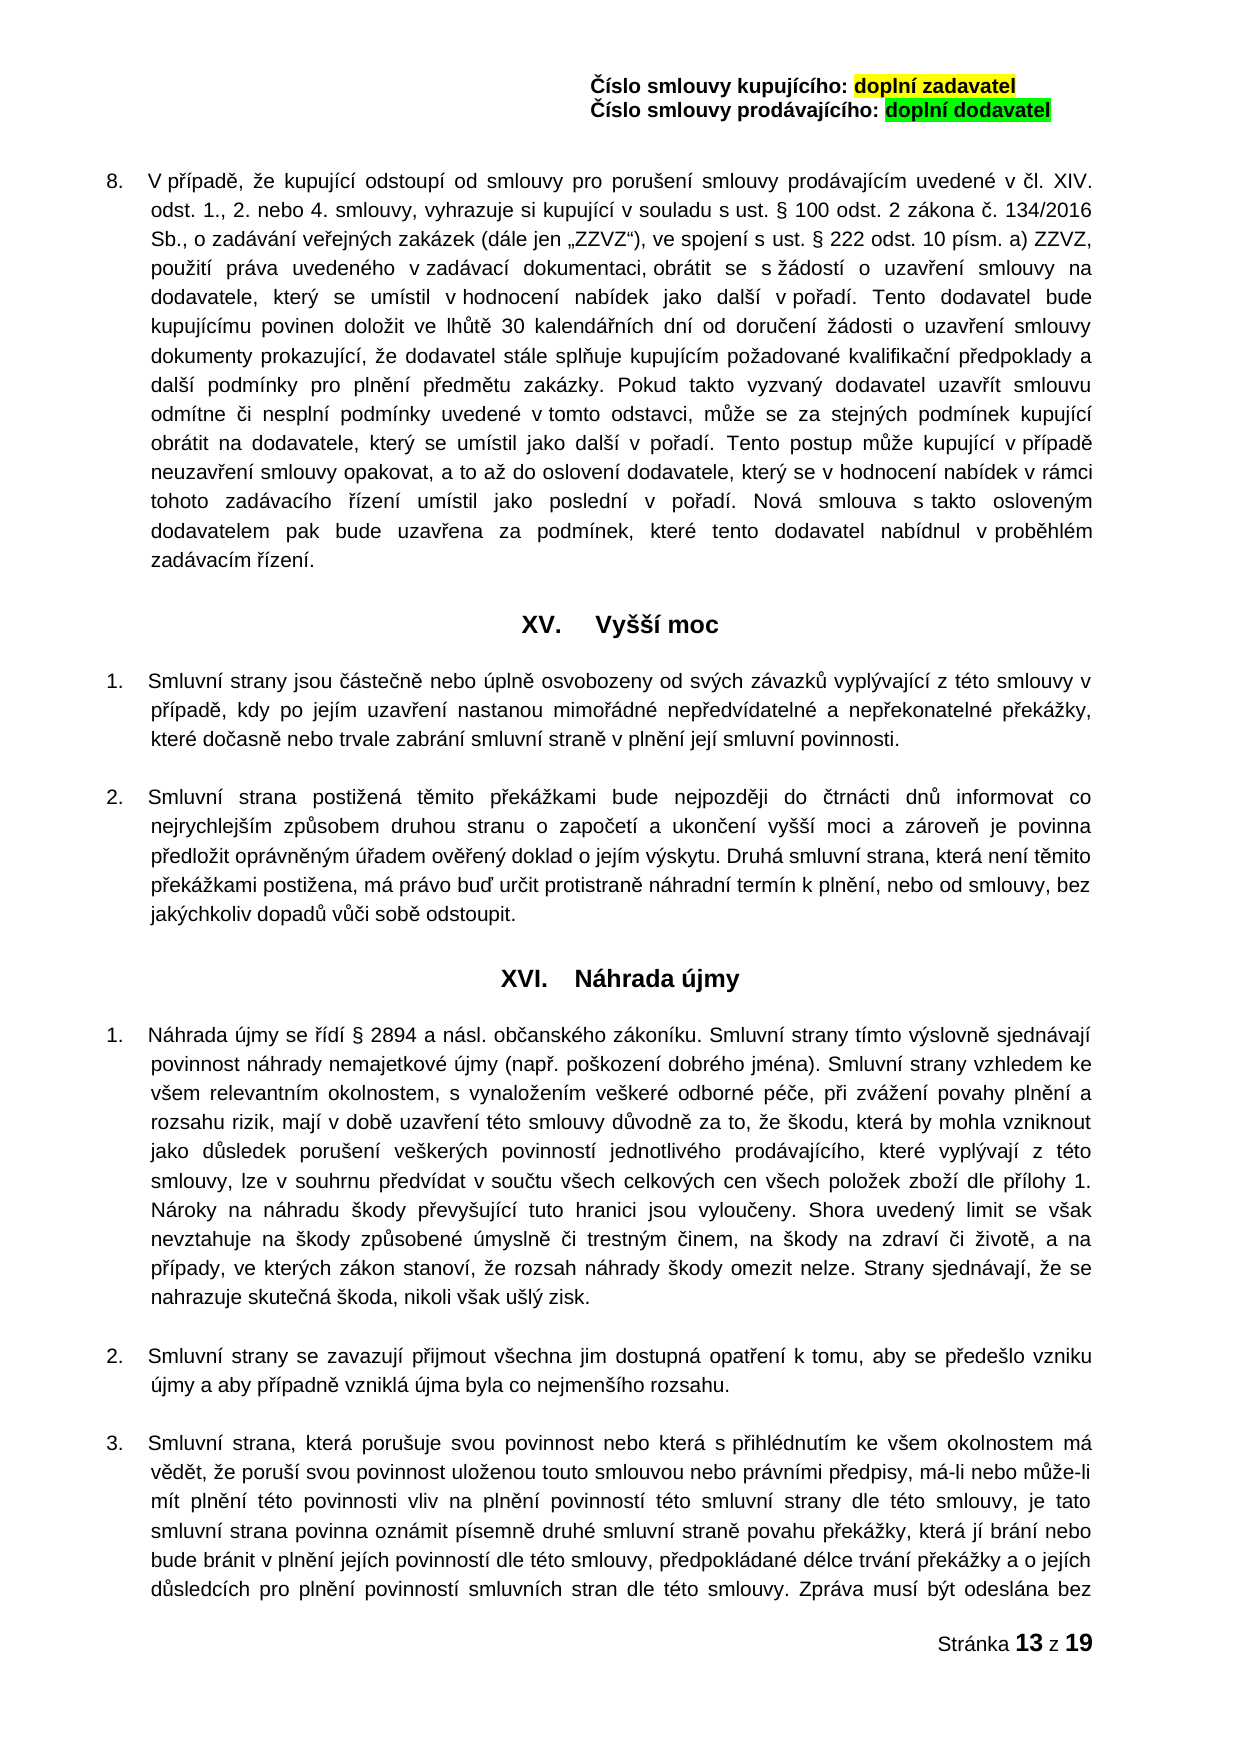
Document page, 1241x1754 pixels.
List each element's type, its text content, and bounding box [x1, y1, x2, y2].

list Smluvní strany jsou částečně nebo úplně osvobozeny od svých závazků vyplývající z této smlouvy v případě, kdy po jejím uzavření nastanou mimořádné nepředvídatelné a nepřekonatelné překážky, které dočasně nebo trvale zabrání smluvní straně v plnění její smluvní povinnosti. [106, 663, 1093, 751]
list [106, 1426, 1093, 1601]
list V případě, že kupující odstoupí od smlouvy pro porušení smlouvy prodávajícím uvedené v čl. XIV. odst. 1., 2. nebo 4. smlouvy, vyhrazuje si kupující v souladu s ust. § 100 odst. 2 zákona č. 134/2016 Sb., o zadávání veřejných zakázek (dále jen „ZZVZ“), ve spojení s ust. § 222 odst. 10 písm. a) ZZVZ, použití práva uvedeného v zadávací dokumentaci, obrátit se s žádostí o uzavření smlouvy na dodavatele, který se umístil v hodnocení nabídek jako další v pořadí. Tento dodavatel bude kupujícímu povinen doložit ve lhůtě 30 kalendářních dní od doručení žádosti o uzavření smlouvy dokumenty prokazující, že dodavatel stále splňuje kupujícím požadované kvalifikační předpoklady a další podmínky pro plnění předmětu zakázky. Pokud takto vyzvaný dodavatel uzavřít smlouvu odmítne či nesplní podmínky uvedené v tomto odstavci, může se za stejných podmínek kupující obrátit na dodavatele, který se umístil jako další v pořadí. Tento postup může kupující v případě neuzavření smlouvy opakovat, a to až do oslovení dodavatele, který se v hodnocení nabídek v rámci tohoto zadávacího řízení umístil jako poslední v pořadí. Nová smlouva s takto osloveným dodavatelem pak bude uzavřena za podmínek, které tento dodavatel nabídnul v proběhlém zadávacím řízení. [106, 163, 1093, 572]
list Náhrada újmy se řídí § 2894 a násl. občanského zákoníku. Smluvní strany tímto výslovně sjednávají povinnost náhrady nemajetkové újmy (např. poškození dobrého jména). Smluvní strany vzhledem ke všem relevantním okolnostem, s vynaložením veškeré odborné péče, při zvážení povahy plnění a rozsahu rizik, mají v době uzavření této smlouvy důvodně za to, že škodu, která by mohla vzniknout jako důsledek porušení veškerých povinností jednotlivého prodávajícího, které vyplývají z této smlouvy, lze v souhrnu předvídat v součtu všech celkových cen všech položek zboží dle přílohy 1. Nároky na náhradu škody převyšující tuto hranici jsou vyloučeny. Shora uvedený limit se však nevztahuje na škody způsobené úmyslně či trestným činem, na škody na zdraví či životě, a na případy, ve kterých zákon stanoví, že rozsah náhrady škody omezit nelze. Strany sjednávají, že se nahrazuje skutečná škoda, nikoli však ušlý zisk. [106, 1017, 1093, 1309]
subtitle Vyšší moc [148, 609, 1093, 638]
subtitle Náhrada újmy [148, 963, 1093, 992]
list Smluvní strana postižená těmito překážkami bude nejpozději do čtrnácti dnů informovat co nejrychlejším způsobem druhou stranu o započetí a ukončení vyšší moci a zároveň je povinna předložit oprávněným úřadem ověřený doklad o jejím výskytu. Druhá smluvní strana, která není těmito překážkami postižena, má právo buď určit protistraně náhradní termín k plnění, nebo od smlouvy, bez jakýchkoliv dopadů vůči sobě odstoupit. [106, 780, 1093, 926]
list Smluvní strany se zavazují přijmout všechna jim dostupná opatření k tomu, aby se předešlo vzniku újmy a aby případně vzniklá újma byla co nejmenšího rozsahu. [106, 1338, 1093, 1397]
